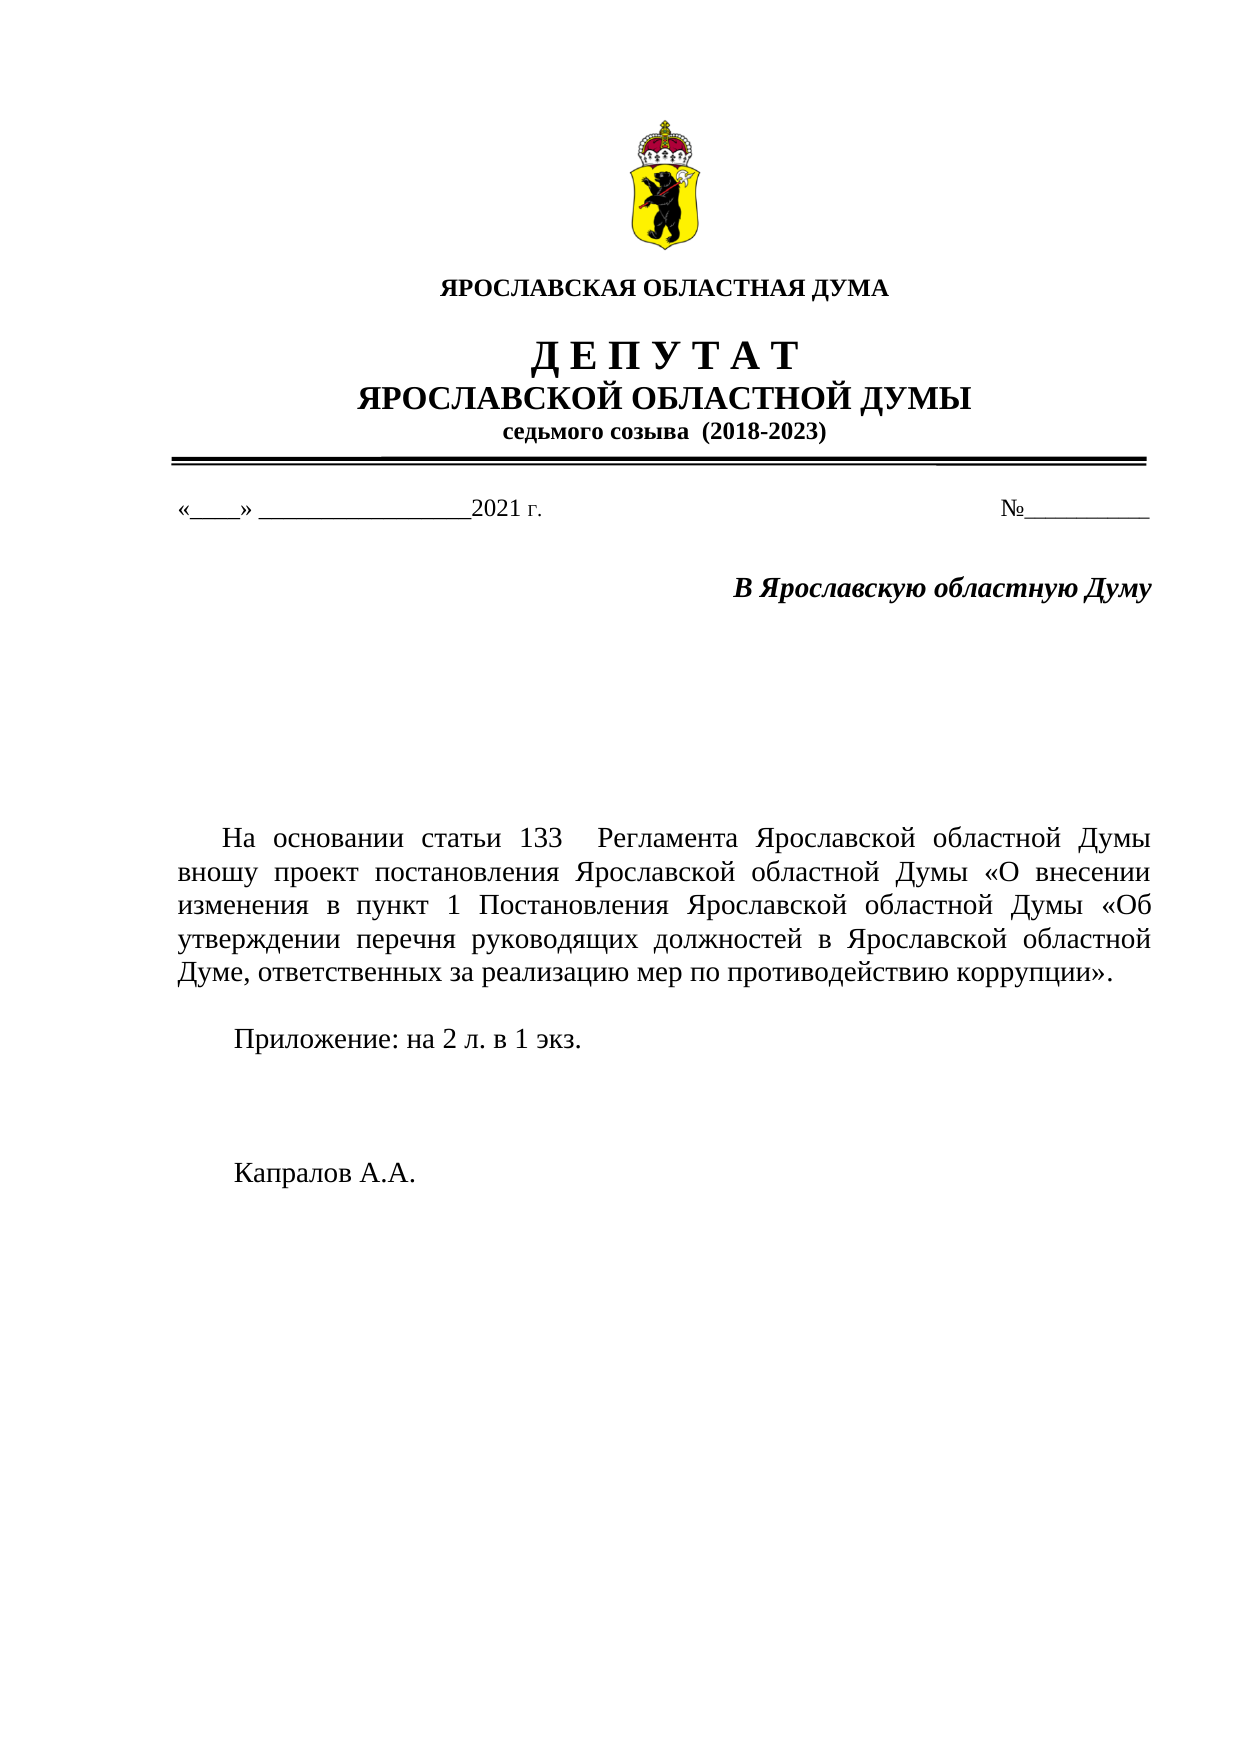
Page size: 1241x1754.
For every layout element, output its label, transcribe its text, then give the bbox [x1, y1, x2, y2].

text «____» _________________2021 Г. №____________ [177, 493, 1152, 522]
text Капралов А.А. [177, 1156, 1152, 1189]
text Приложение: на 2 л. в 1 экз. [177, 1021, 1152, 1055]
text В Ярославскую областную Думу [177, 570, 1152, 604]
text ЯРОСЛАВСКАЯ ОБЛАСТНАЯ ДУМА [177, 273, 1152, 301]
text Д Е П У Т А Т [177, 330, 1152, 378]
text седьмого созыва (2018-2023) [177, 416, 1152, 445]
text ЯРОСЛАВСКОЙ ОБЛАСТНОЙ ДУМЫ [177, 378, 1152, 416]
text На основании статьи 133 Регламента Ярославской областной Думы вношу проект постановления Ярославской областной Думы «О внесении изменения в пункт 1 Постановления Ярославской областной Думы «Об утверждении перечня руководящих должностей в Ярославской областной Думе, ответственных за реализацию мер по противодействию коррупции». [177, 820, 1152, 988]
picture [627, 118, 702, 254]
